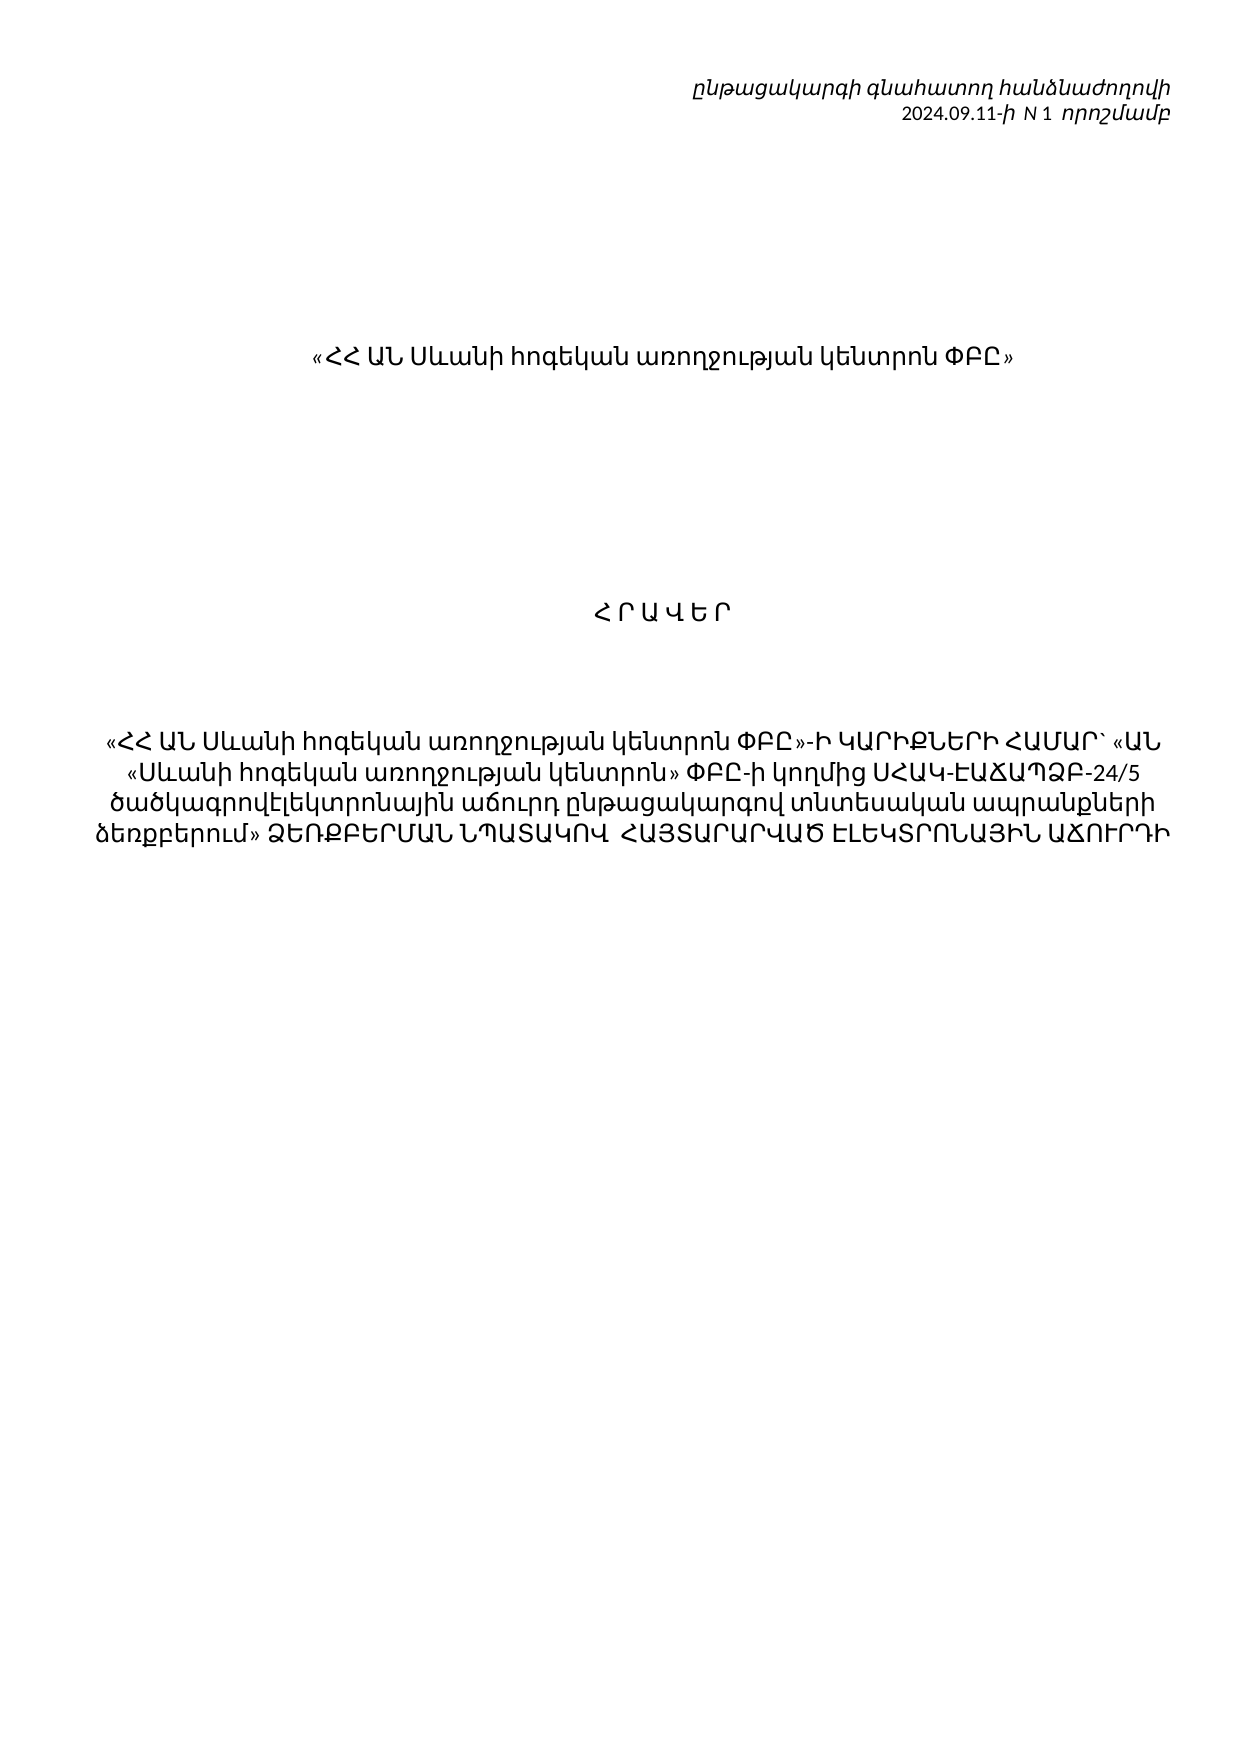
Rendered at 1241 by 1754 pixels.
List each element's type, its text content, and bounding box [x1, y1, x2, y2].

text 2024.09.11 -ի N 1 որոշմամբ [94, 100, 1171, 126]
text ընթացակարգի գնահատող հանձնաժողովի [94, 75, 1171, 100]
text Հ Ր Ա Վ Ե Ր [94, 597, 1172, 628]
text «ՀՀ ԱՆ Սևանի հոգեկան առողջության կենտրոն ՓԲԸ»-Ի ԿԱՐԻՔՆԵՐԻ ՀԱՄԱՐ` «ԱՆ «Սևանի հոգեկան առողջության կենտրոն» ՓԲԸ-ի կողմից ՍՀԱԿ-ԷԱՃԱՊՁԲ-24/5 ծածկագրովէլեկտրոնային աճուրդ ընթացակարգով տնտեսական ապրանքների ձեռքբերում» ՁԵՌՔԲԵՐՄԱՆ ՆՊԱՏԱԿՈՎ ՀԱՅՏԱՐԱՐՎԱԾ ԷԼԵԿՏՐՈՆԱՅԻՆ ԱՃՈՒՐԴԻ [94, 726, 1172, 848]
text « ՀՀ ԱՆ Սևանի հոգեկան առողջության կենտրոն ՓԲԸ» [94, 341, 1172, 371]
